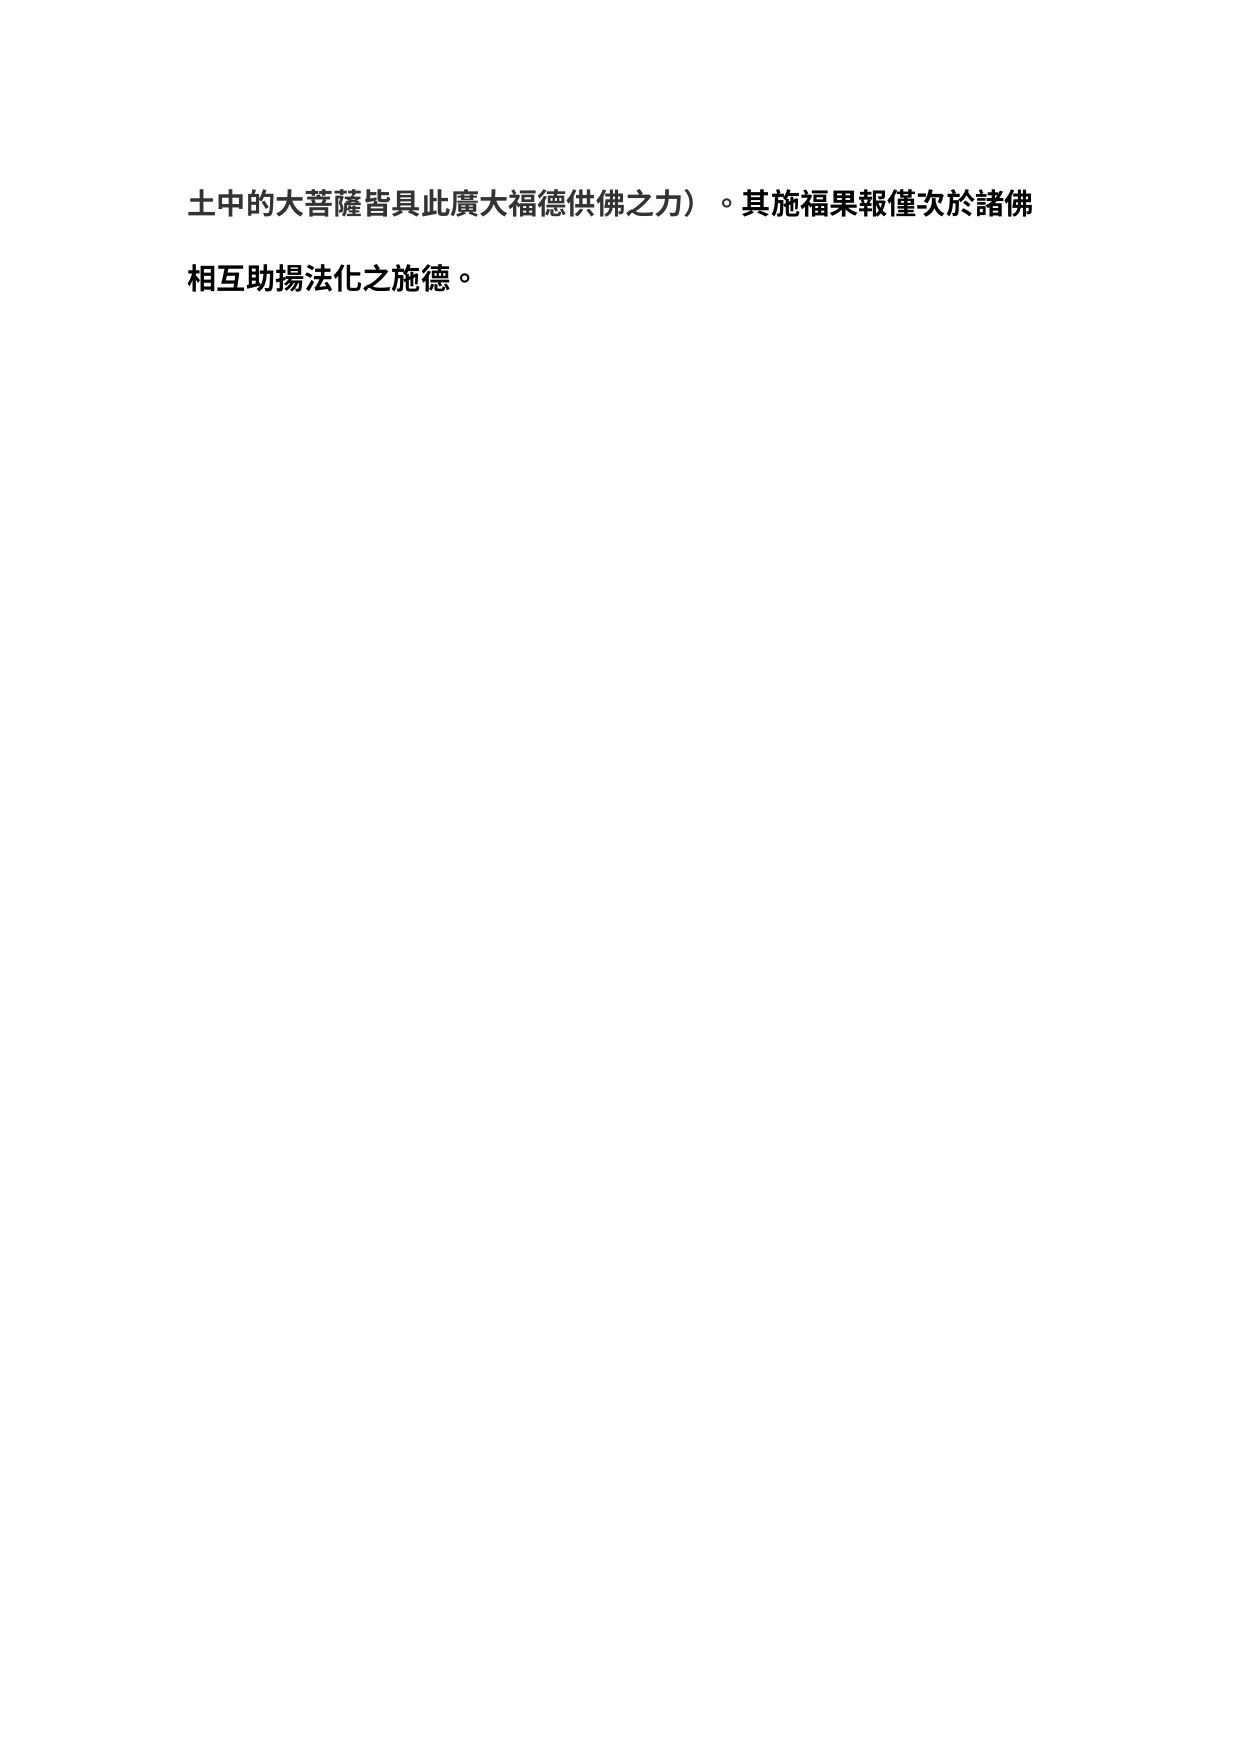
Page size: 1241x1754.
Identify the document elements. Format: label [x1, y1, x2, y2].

text [187, 164, 1053, 314]
